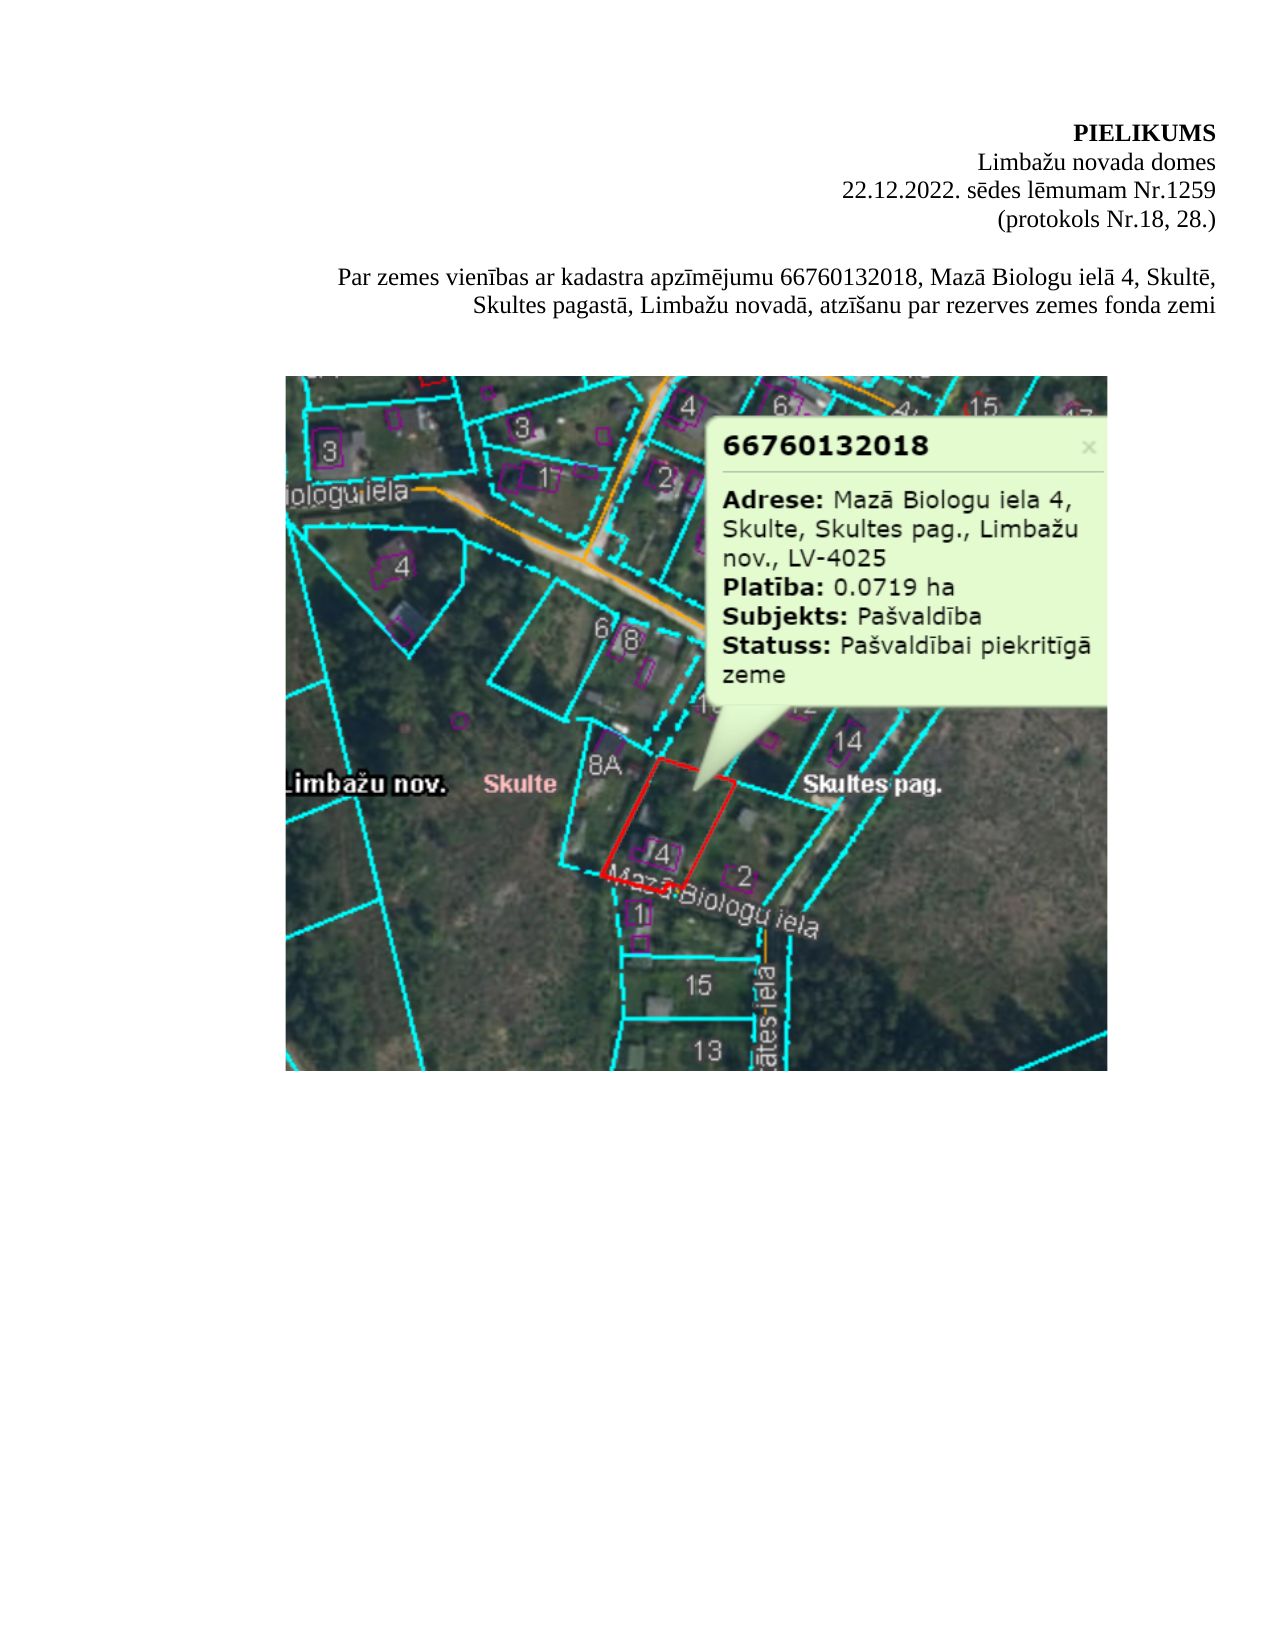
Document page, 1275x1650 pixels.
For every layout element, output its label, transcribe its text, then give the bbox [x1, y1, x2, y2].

text PIELIKUMS [177, 118, 1216, 147]
text Par zemes vienības ar kadastra apzīmējumu 66760132018, Mazā Biologu ielā 4, Skultē, [177, 262, 1216, 291]
text 22.12.2022. sēdes lēmumam Nr.1259 [177, 176, 1216, 204]
text Limbažu novada domes [177, 147, 1216, 176]
text (protokols Nr.18, 28.) [177, 204, 1216, 233]
text Skultes pagastā, Limbažu novadā, atzīšanu par rezerves zemes fonda zemi [177, 291, 1216, 319]
picture [285, 376, 1108, 1071]
